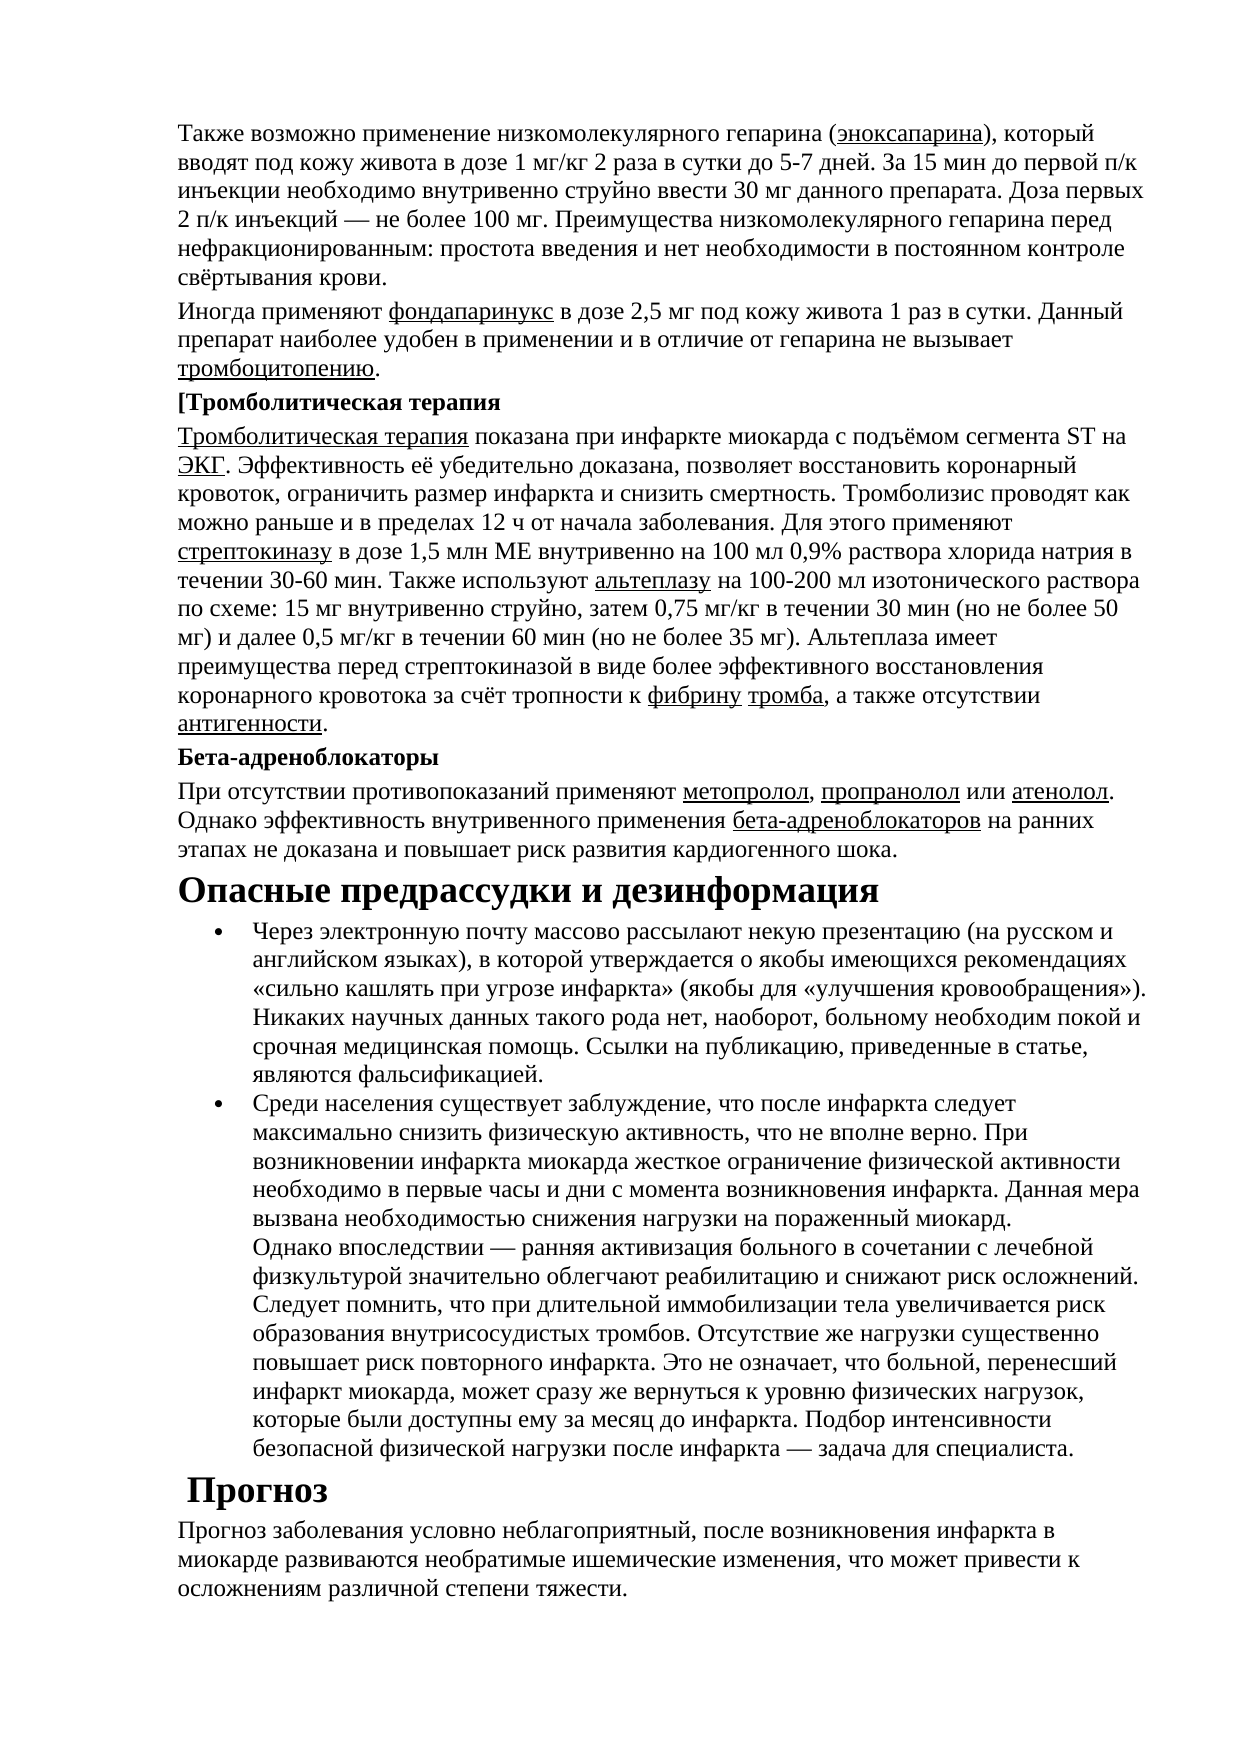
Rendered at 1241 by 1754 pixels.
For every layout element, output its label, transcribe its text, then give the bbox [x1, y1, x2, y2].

text [Тромболитическая терапия [177, 387, 1152, 416]
text Также возможно применение низкомолекулярного гепарина (эноксапарина), который вводят под кожу живота в дозе 1 мг/кг 2 раза в сутки до 5-7 дней. За 15 мин до первой п/к инъекции необходимо внутривенно струйно ввести 30 мг данного препарата. Доза первых 2 п/к инъекций — не более 100 мг. Преимущества низкомолекулярного гепарина перед нефракционированным: простота введения и нет необходимости в постоянном контроле свёртывания крови. [177, 118, 1152, 291]
text Прогноз [177, 1467, 1152, 1510]
text При отсутствии противопоказаний применяют метопролол, пропранолол или атенолол. Однако эффективность внутривенного применения бета-адреноблокаторов на ранних этапах не доказана и повышает риск развития кардиогенного шока. [177, 776, 1152, 862]
text Прогноз заболевания условно неблагоприятный, после возникновения инфаркта в миокарде развиваются необратимые ишемические изменения, что может привести к осложнениям различной степени тяжести. [177, 1515, 1152, 1602]
text Иногда применяют фондапаринукс в дозе 2,5 мг под кожу живота 1 раз в сутки. Данный препарат наиболее удобен в применении и в отличие от гепарина не вызывает тромбоцитопению. [177, 296, 1152, 382]
text Опасные предрассудки и дезинформация [177, 867, 1152, 911]
list Через электронную почту массово рассылают некую презентацию (на русском и английском языках), в которой утверждается о якобы имеющихся рекомендациях «сильно кашлять при угрозе инфаркта» (якобы для «улучшения кровообращения»). Никаких научных данных такого рода нет, наоборот, больному необходим покой и срочная медицинская помощь. Ссылки на публикацию, приведенные в статье, являются фальсификацией. [215, 916, 1152, 1088]
text Тромболитическая терапия показана при инфаркте миокарда с подъёмом сегмента ST на ЭКГ. Эффективность её убедительно доказана, позволяет восстановить коронарный кровоток, ограничить размер инфаркта и снизить смертность. Тромболизис проводят как можно раньше и в пределах 12 ч от начала заболевания. Для этого применяют стрептокиназу в дозе 1,5 млн МЕ внутривенно на 100 мл 0,9% раствора хлорида натрия в течении 30-60 мин. Также используют альтеплазу на 100-200 мл изотонического раствора по схеме: 15 мг внутривенно струйно, затем 0,75 мг/кг в течении 30 мин (но не более 50 мг) и далее 0,5 мг/кг в течении 60 мин (но не более 35 мг). Альтеплаза имеет преимущества перед стрептокиназой в виде более эффективного восстановления коронарного кровотока за счёт тропности к фибрину тромба, а также отсутствии антигенности. [177, 421, 1152, 737]
list Среди населения существует заблуждение, что после инфаркта следует максимально снизить физическую активность, что не вполне верно. При возникновении инфаркта миокарда жесткое ограничение физической активности необходимо в первые часы и дни с момента возникновения инфаркта. Данная мера вызвана необходимостью снижения нагрузки на пораженный миокард. Однако впоследствии — ранняя активизация больного в сочетании с лечебной физкультурой значительно облегчают реабилитацию и снижают риск осложнений. Следует помнить, что при длительной иммобилизации тела увеличивается риск образования внутрисосудистых тромбов. Отсутствие же нагрузки существенно повышает риск повторного инфаркта. Это не означает, что больной, перенесший инфаркт миокарда, может сразу же вернуться к уровню физических нагрузок, которые были доступны ему за месяц до инфаркта. Подбор интенсивности безопасной физической нагрузки после инфаркта — задача для специалиста. [215, 1088, 1152, 1462]
text Бета-адреноблокаторы [177, 742, 1152, 771]
